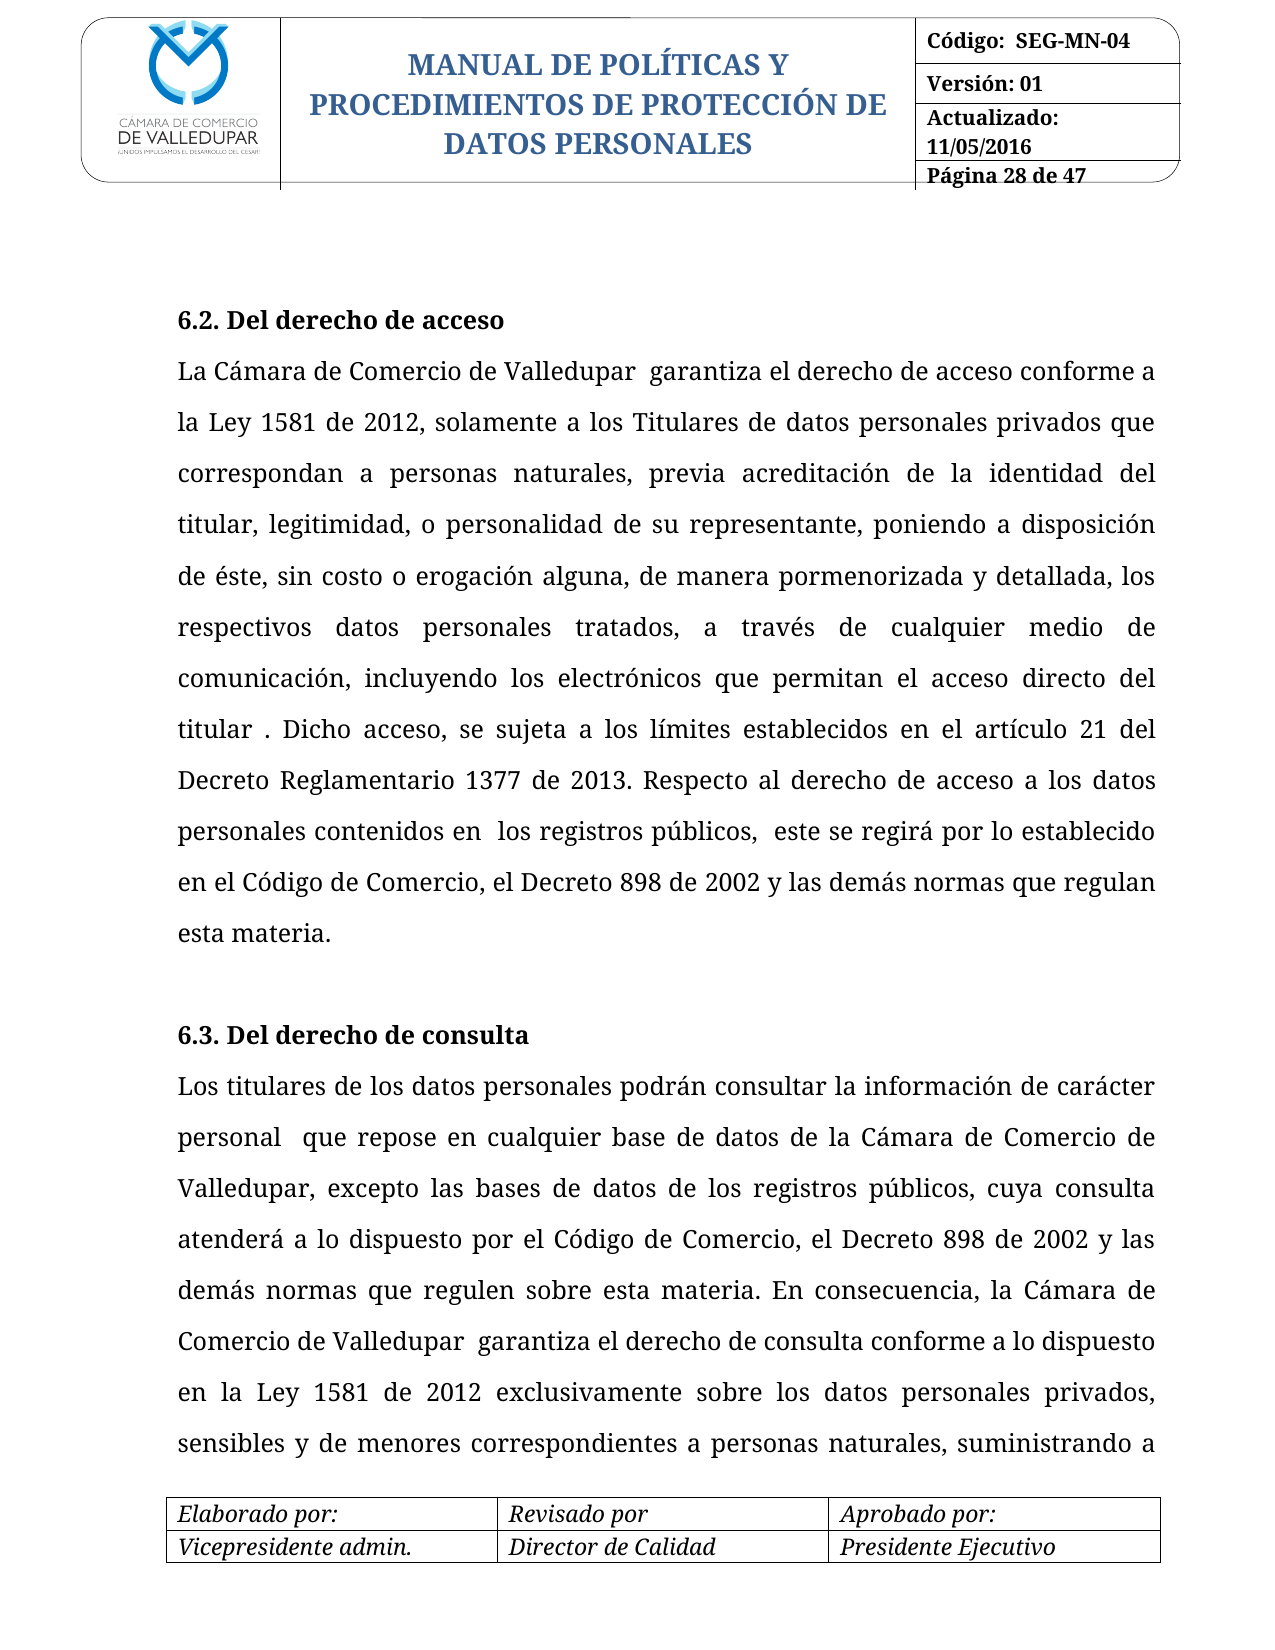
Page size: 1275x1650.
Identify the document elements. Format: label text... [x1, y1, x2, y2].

picture [117, 20, 260, 154]
subtitle 6.2. Del derecho de acceso [177, 303, 1157, 337]
text La Cámara de Comercio de Valledupar garantiza el derecho de acceso conforme a la Ley 1581 de 2012, solamente a los Titulares de datos personales privados que correspondan a personas naturales, previa acreditación de la identidad del titular, legitimidad, o personalidad de su representante, poniendo a disposición de éste, sin costo o erogación alguna, de manera pormenorizada y detallada, los respectivos datos personales tratados, a través de cualquier medio de comunicación, incluyendo los electrónicos que permitan el acceso directo del titular . Dicho acceso, se sujeta a los límites establecidos en el artículo 21 del Decreto Reglamentario 1377 de 2013. Respecto al derecho de acceso a los datos personales contenidos en los registros públicos, este se regirá por lo establecido en el Código de Comercio, el Decreto 898 de 2002 y las demás normas que regulan esta materia. [177, 354, 1157, 949]
subtitle 6.3. Del derecho de consulta [177, 1018, 1157, 1052]
